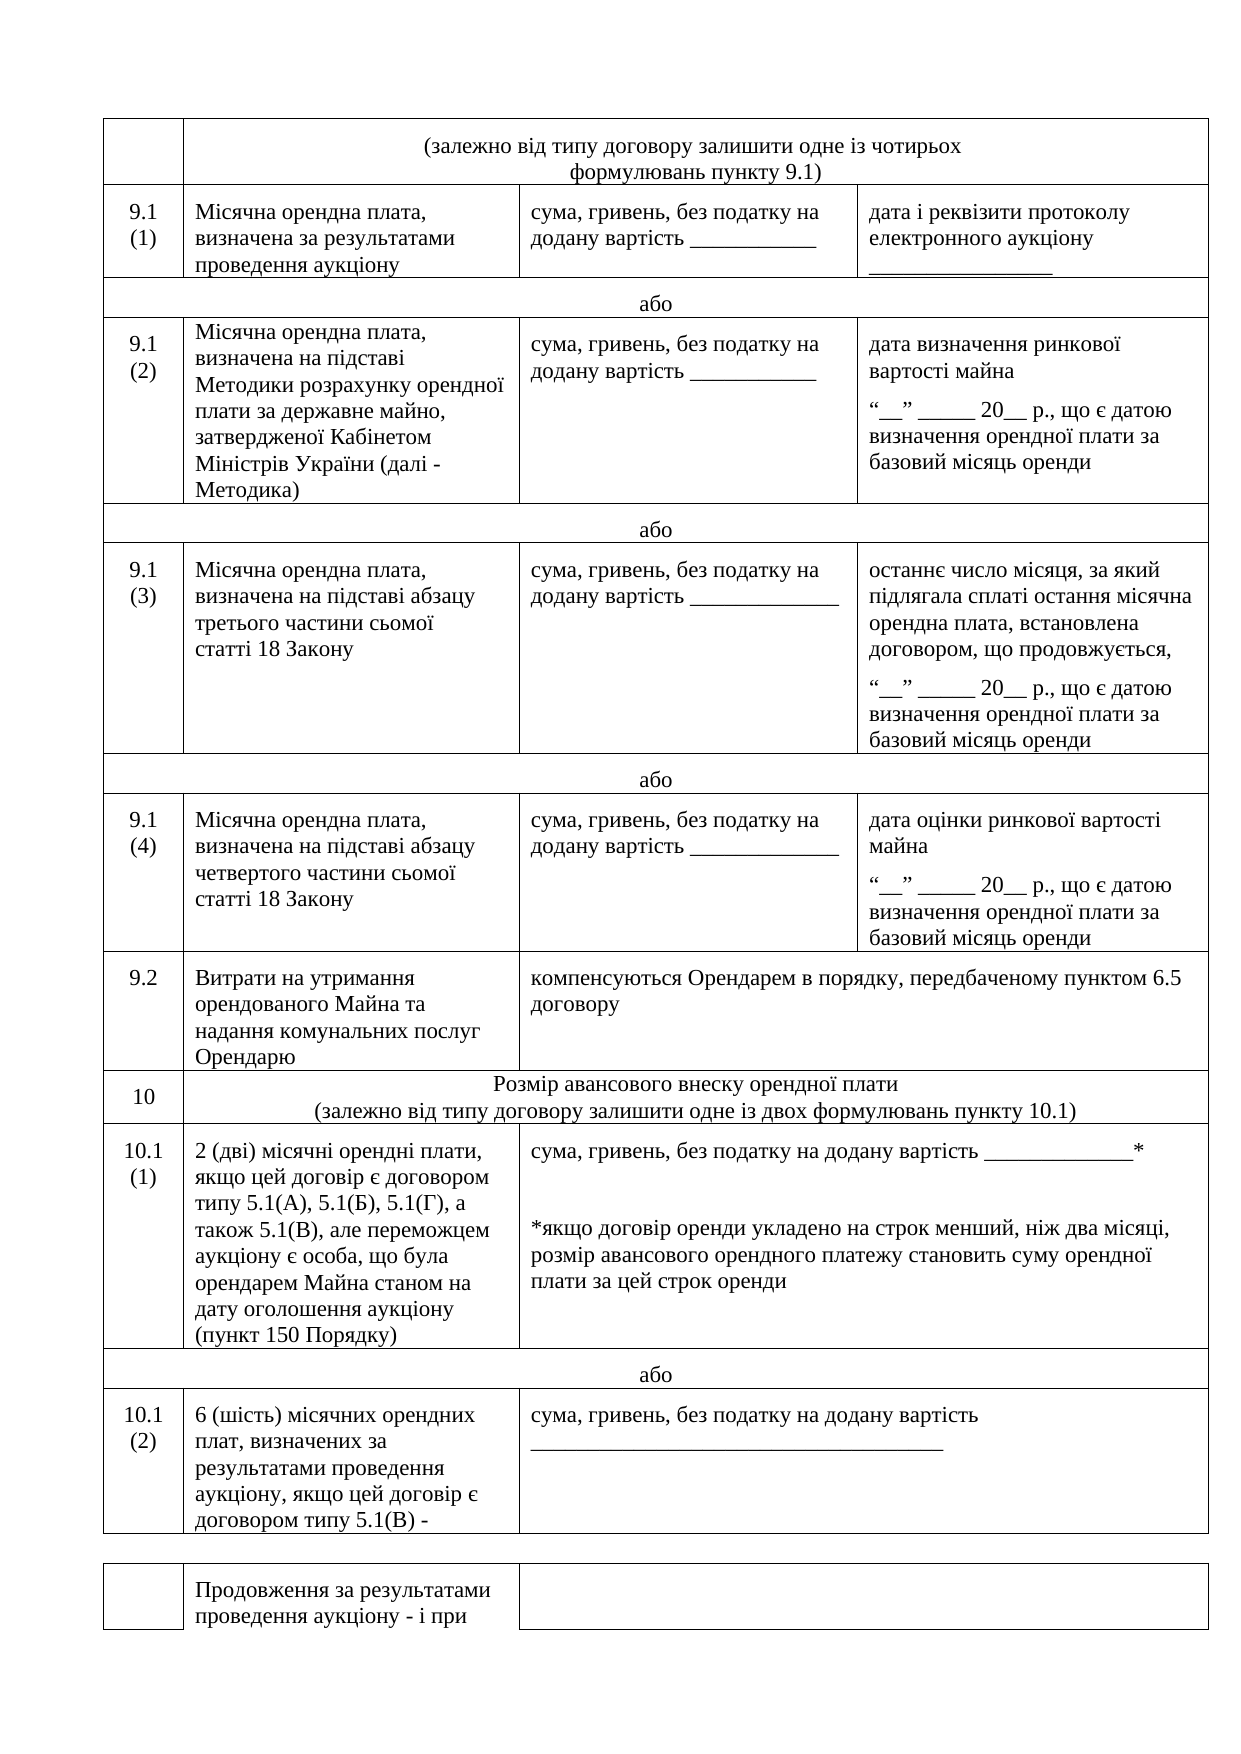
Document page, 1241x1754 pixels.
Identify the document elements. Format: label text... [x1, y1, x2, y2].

table_cell Місячна орендна плата, визначена за результатами проведення аукціону [184, 185, 519, 277]
table_cell сума, гривень, без податку на додану вартість ___________ [520, 318, 857, 502]
table_cell 9.1 (2) [104, 318, 183, 502]
table_cell або [104, 754, 1208, 793]
table_cell Розмір авансового внеску орендної плати (залежно від типу договору залишити одне із двох формулювань пункту 10.1) [184, 1071, 1208, 1123]
table_cell Місячна орендна плата, визначена на підставі абзацу третього частини сьомої статті 18 Закону [184, 543, 519, 753]
table_cell сума, гривень, без податку на додану вартість _____________ [520, 543, 857, 753]
table_cell сума, гривень, без податку на додану вартість _____________* *якщо договір оренди укладено на строк менший, ніж два місяці, розмір авансового орендного платежу становить суму орендної плати за цей строк оренди [520, 1124, 1208, 1348]
table_cell або [104, 278, 1208, 317]
table_cell або [104, 1349, 1208, 1387]
table_cell сума, гривень, без податку на додану вартість ___________ [520, 185, 857, 277]
table_cell 2 (дві) місячні орендні плати, якщо цей договір є договором типу 5.1(А), 5.1(Б), 5.1(Г), а також 5.1(В), але переможцем аукціону є особа, що була орендарем Майна станом на дату оголошення аукціону (пункт 150 Порядку) [184, 1124, 519, 1348]
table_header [184, 1564, 519, 1629]
table_cell 10.1 (1) [104, 1124, 183, 1348]
table_cell 10.1 (2) [104, 1389, 183, 1533]
table_cell або [104, 504, 1208, 542]
table_cell 9.1 (1) [104, 185, 183, 277]
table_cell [184, 119, 1208, 184]
table_cell Місячна орендна плата, визначена на підставі Методики розрахунку орендної плати за державне майно, затвердженої Кабінетом Міністрів України (далі - Методика) [184, 318, 519, 502]
table_cell 9 [104, 119, 183, 184]
table_cell сума, гривень, без податку на додану вартість _____________ [520, 794, 857, 951]
table_cell 10 [104, 1071, 183, 1123]
table_cell дата і реквізити протоколу електронного аукціону ________________ [858, 185, 1208, 277]
table_cell дата оцінки ринкової вартості майна “__” _____ 20__ р., що є датою визначення орендної плати за базовий місяць оренди [858, 794, 1208, 951]
table_cell 9.1 (4) [104, 794, 183, 951]
table_cell 9.2 [104, 952, 183, 1069]
table_header [520, 1564, 1208, 1629]
table_cell дата визначення ринкової вартості майна “__” _____ 20__ р., що є датою визначення орендної плати за базовий місяць оренди [858, 318, 1208, 502]
table_cell компенсуються Орендарем в порядку, передбаченому пунктом 6.5 договору [520, 952, 1208, 1069]
table_cell Місячна орендна плата, визначена на підставі абзацу четвертого частини сьомої статті 18 Закону [184, 794, 519, 951]
table_header [104, 1564, 183, 1629]
table_cell останнє число місяця, за який підлягала сплаті остання місячна орендна плата, встановлена договором, що продовжується, “__” _____ 20__ р., що є датою визначення орендної плати за базовий місяць оренди [858, 543, 1208, 753]
table_cell 6 (шість) місячних орендних плат, визначених за результатами проведення аукціону, якщо цей договір є договором типу 5.1(В) - [184, 1389, 519, 1533]
table_cell Витрати на утримання орендованого Майна та надання комунальних послуг Орендарю [184, 952, 519, 1069]
table_cell 9.1 (3) [104, 543, 183, 753]
table_cell сума, гривень, без податку на додану вартість ____________________________________ [520, 1389, 1208, 1533]
